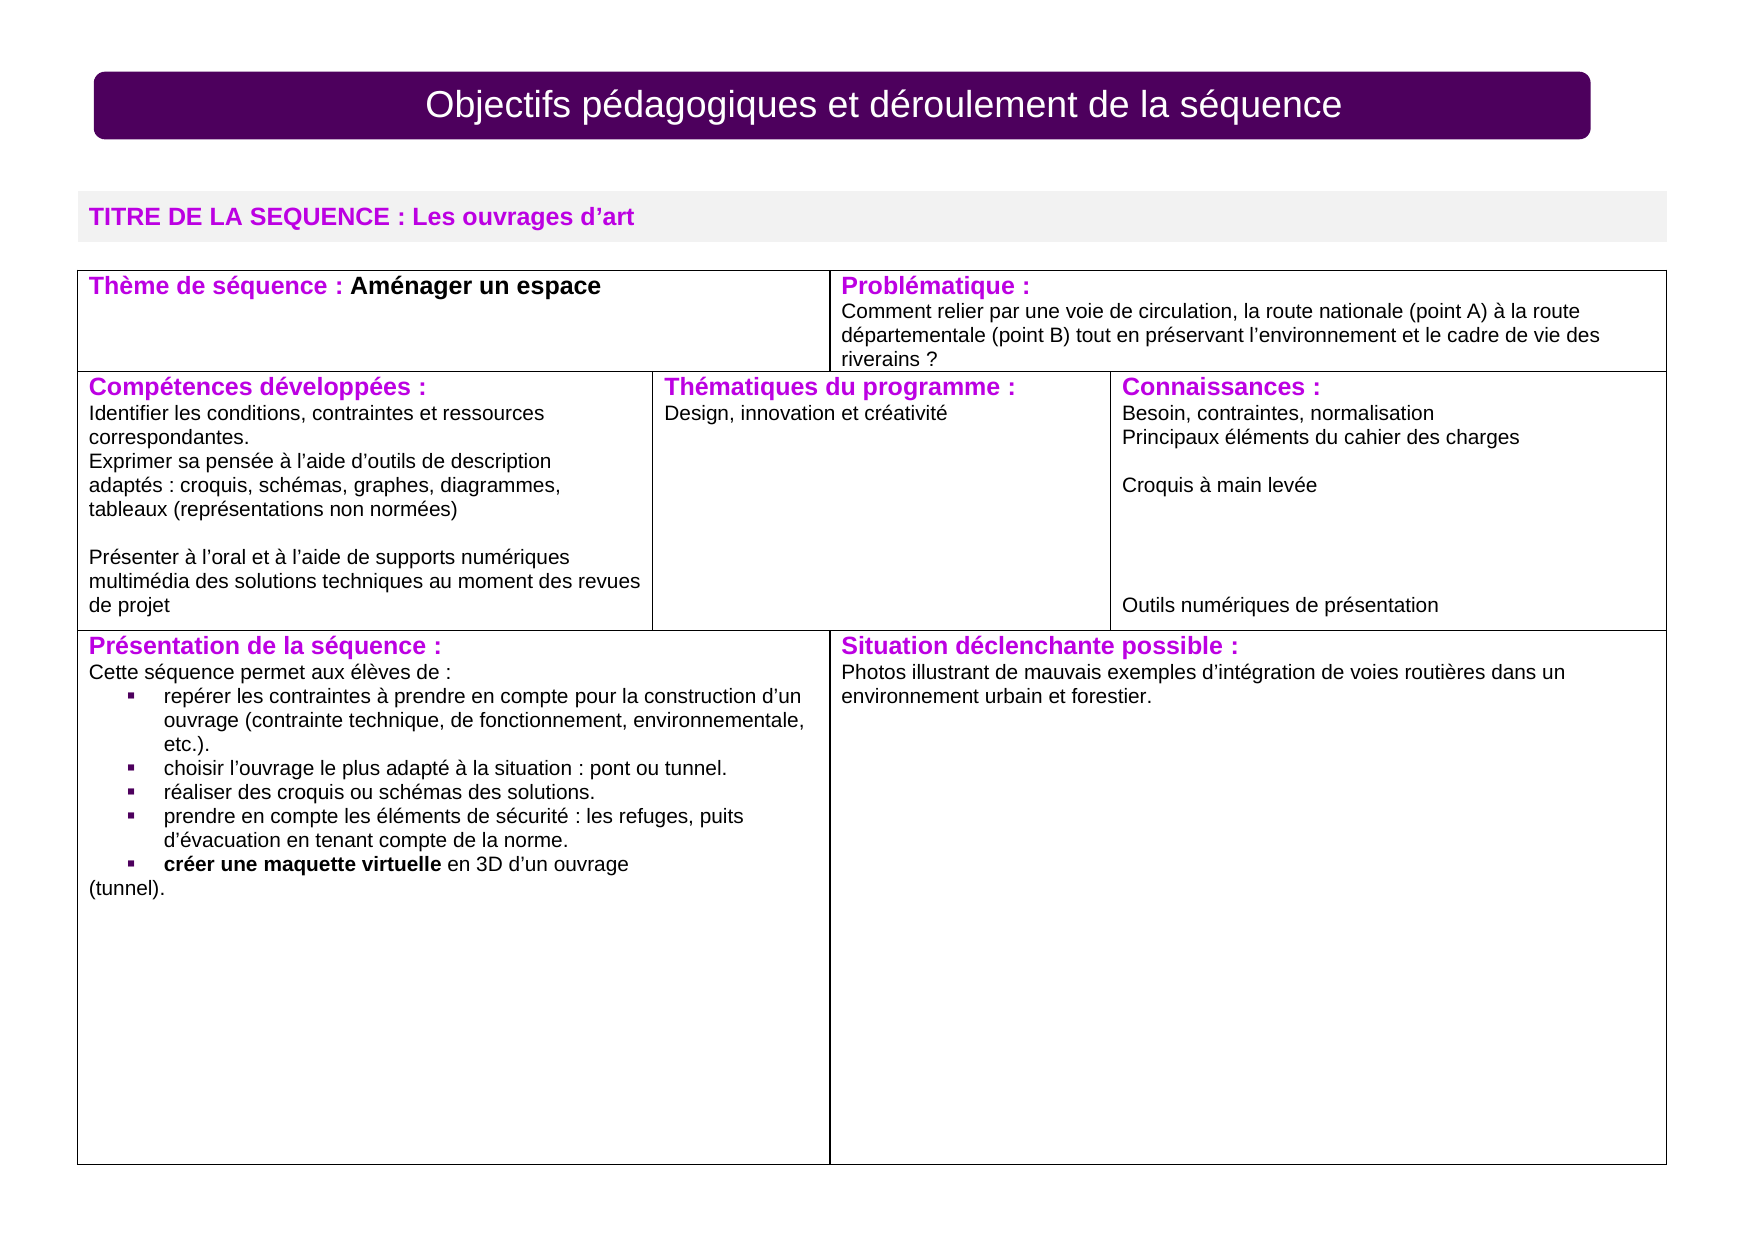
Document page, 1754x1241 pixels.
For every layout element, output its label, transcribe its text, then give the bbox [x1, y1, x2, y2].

table_header Problématique : Comment relier par une voie de circulation, la route nationale (point A) à la route départementale (point B) tout en préservant l’environnement et le cadre de vie des riverains ? [831, 271, 1666, 371]
subtitle Objectifs pédagogiques et déroulement de la séquence [89, 82, 1679, 125]
table_header Thème de séquence : Aménager un espace [78, 271, 829, 371]
table_cell Compétences développées : Identifier les conditions, contraintes et ressources correspondantes. Exprimer sa pensée à l’aide d’outils de description adaptés : croquis, schémas, graphes, diagrammes, tableaux (représentations non normées) Présenter à l’oral et à l’aide de supports numériques multimédia des solutions techniques au moment des revues de projet [78, 372, 652, 630]
table_cell Présentation de la séquence : Cette séquence permet aux élèves de : repérer les contraintes à prendre en compte pour la construction d’un ouvrage (contrainte technique, de fonctionnement, environnementale, etc.). choisir l’ouvrage le plus adapté à la situation : pont ou tunnel. réaliser des croquis ou schémas des solutions. prendre en compte les éléments de sécurité : les refuges, puits d’évacuation en tenant compte de la norme. créer une maquette virtuelle en 3D d’un ouvrage (tunnel). [78, 631, 829, 1163]
table_cell Situation déclenchante possible : Photos illustrant de mauvais exemples d’intégration de voies routières dans un environnement urbain et forestier. [831, 631, 1666, 1163]
table_cell Thématiques du programme : Design, innovation et créativité [653, 372, 1110, 630]
table_header TITRE DE LA SEQUENCE : Les ouvrages d’art [78, 191, 1667, 242]
table_cell Connaissances : Besoin, contraintes, normalisation Principaux éléments du cahier des charges Croquis à main levée Outils numériques de présentation [1111, 372, 1666, 630]
